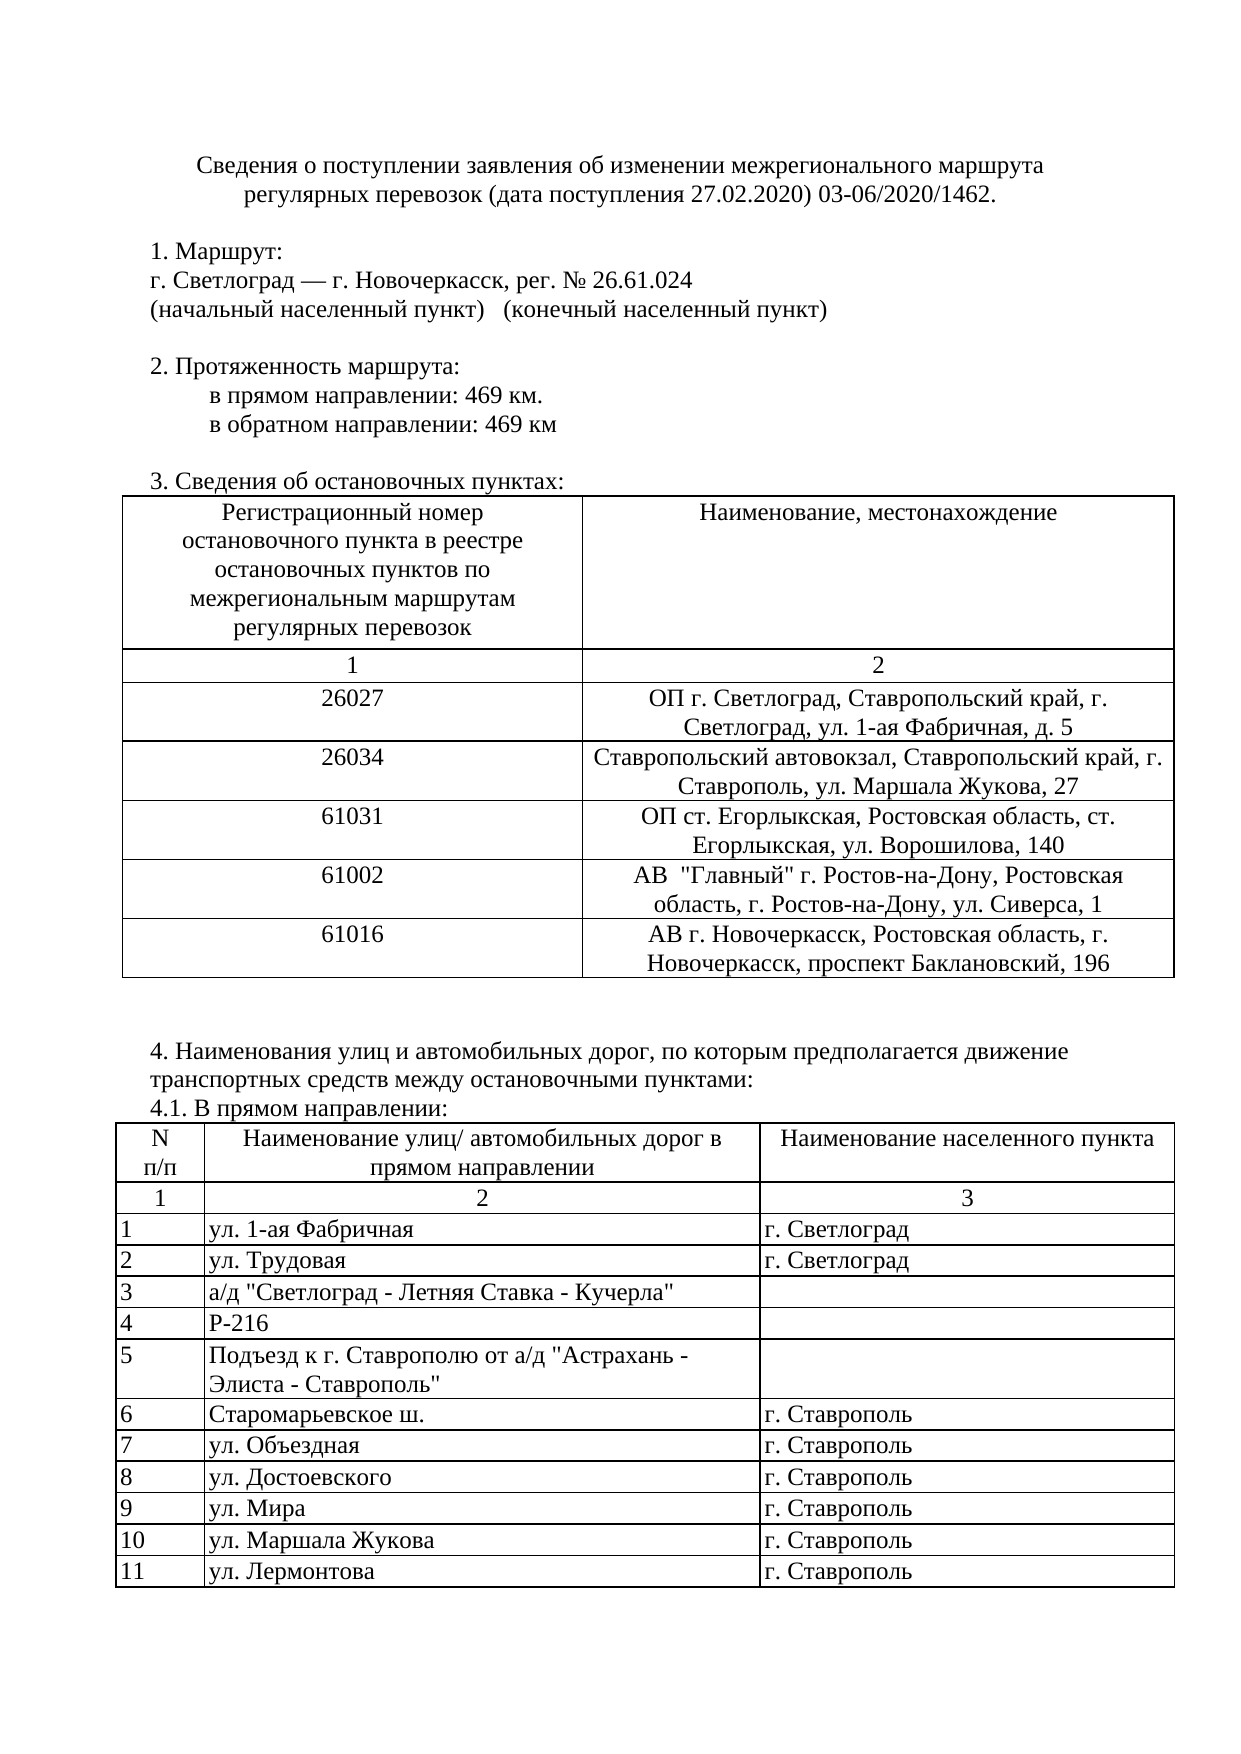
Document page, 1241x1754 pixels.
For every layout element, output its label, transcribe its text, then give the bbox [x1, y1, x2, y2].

table_cell г. Ставрополь [761, 1399, 1174, 1429]
table_header Наименование улиц/ автомобильных дорог в прямом направлении [205, 1124, 759, 1181]
text 1. Маршрут: [150, 236, 1090, 265]
table_cell ОП г. Светлоград, Ставропольский край, г. Светлоград, ул. 1-ая Фабричная, д. 5 [583, 683, 1173, 740]
table_cell 5 [117, 1340, 204, 1397]
table_cell [761, 1340, 1174, 1397]
table_cell г. Ставрополь [761, 1525, 1174, 1555]
table_cell г. Ставрополь [761, 1556, 1174, 1586]
table_cell 7 [117, 1431, 204, 1460]
table_cell 9 [117, 1493, 204, 1523]
text Сведения о поступлении заявления об изменении межрегионального маршрута регулярных перевозок (дата поступления 27.02.2020) 03-06/2020/1462. [150, 150, 1090, 207]
table_cell ул. Трудовая [205, 1246, 759, 1275]
table_cell 61016 [123, 919, 582, 977]
table_cell 1 [117, 1214, 204, 1244]
text (начальный населенный пункт) (конечный населенный пункт) [150, 294, 1090, 322]
table_cell Старомарьевское ш. [205, 1399, 759, 1429]
table_cell 10 [117, 1525, 204, 1555]
text 2. Протяженность маршрута: [150, 351, 1090, 380]
table_cell 4 [117, 1308, 204, 1338]
table_cell 61031 [123, 801, 582, 858]
text 4.1. В прямом направлении: [150, 1093, 1090, 1122]
table_cell 8 [117, 1462, 204, 1492]
table_header Регистрационный номер остановочного пункта в реестре остановочных пунктов по межрегиональным маршрутам регулярных перевозок [123, 497, 582, 648]
table_cell ул. 1-ая Фабричная [205, 1214, 759, 1244]
table_cell 26034 [123, 742, 582, 799]
table_cell г. Ставрополь [761, 1431, 1174, 1460]
table_cell Ставропольский автовокзал, Ставропольский край, г. Ставрополь, ул. Маршала Жукова, 27 [583, 742, 1173, 799]
table_cell г. Светлоград [761, 1246, 1174, 1275]
table_header N п/п [117, 1124, 204, 1181]
table_cell АВ г. Новочеркасск, Ростовская область, г. Новочеркасск, проспект Баклановский, 196 [583, 919, 1173, 977]
text в обратном направлении: 469 км [150, 409, 1090, 437]
table_cell [761, 1308, 1174, 1338]
table_cell ул. Мира [205, 1493, 759, 1523]
table_cell ул. Объездная [205, 1431, 759, 1460]
table_cell 26027 [123, 683, 582, 740]
table_cell г. Ставрополь [761, 1493, 1174, 1523]
text г. Светлоград — г. Новочеркасск, рег. № 26.61.024 [150, 265, 1090, 294]
table_cell АВ "Главный" г. Ростов-на-Дону, Ростовская область, г. Ростов-на-Дону, ул. Сиверса, 1 [583, 860, 1173, 918]
table_cell ОП ст. Егорлыкская, Ростовская область, ст. Егорлыкская, ул. Ворошилова, 140 [583, 801, 1173, 858]
table_cell ул. Достоевского [205, 1462, 759, 1492]
table_cell 1 [117, 1183, 204, 1212]
table_cell 2 [205, 1183, 759, 1212]
table_cell ул. Лермонтова [205, 1556, 759, 1586]
table_cell 2 [117, 1246, 204, 1275]
text 3. Сведения об остановочных пунктах: [150, 466, 1090, 495]
table_cell а/д "Светлоград - Летняя Ставка - Кучерла" [205, 1277, 759, 1307]
table_cell 3 [117, 1277, 204, 1307]
table_cell 61002 [123, 860, 582, 918]
table_header Наименование, местонахождение [583, 497, 1173, 648]
table_cell 2 [583, 650, 1173, 681]
table_cell Подъезд к г. Ставрополю от а/д "Астрахань - Элиста - Ставрополь" [205, 1340, 759, 1397]
table_cell ул. Маршала Жукова [205, 1525, 759, 1555]
table_cell 1 [123, 650, 582, 681]
table_cell [761, 1277, 1174, 1307]
table_cell 6 [117, 1399, 204, 1429]
table_cell 11 [117, 1556, 204, 1586]
table_header Наименование населенного пункта [761, 1124, 1174, 1181]
text 4. Наименования улиц и автомобильных дорог, по которым предполагается движение транспортных средств между остановочными пунктами: [150, 1036, 1090, 1093]
table_cell г. Ставрополь [761, 1462, 1174, 1492]
text в прямом направлении: 469 км. [150, 380, 1090, 409]
table_cell г. Светлоград [761, 1214, 1174, 1244]
table_cell 3 [761, 1183, 1174, 1212]
table_cell Р-216 [205, 1308, 759, 1338]
